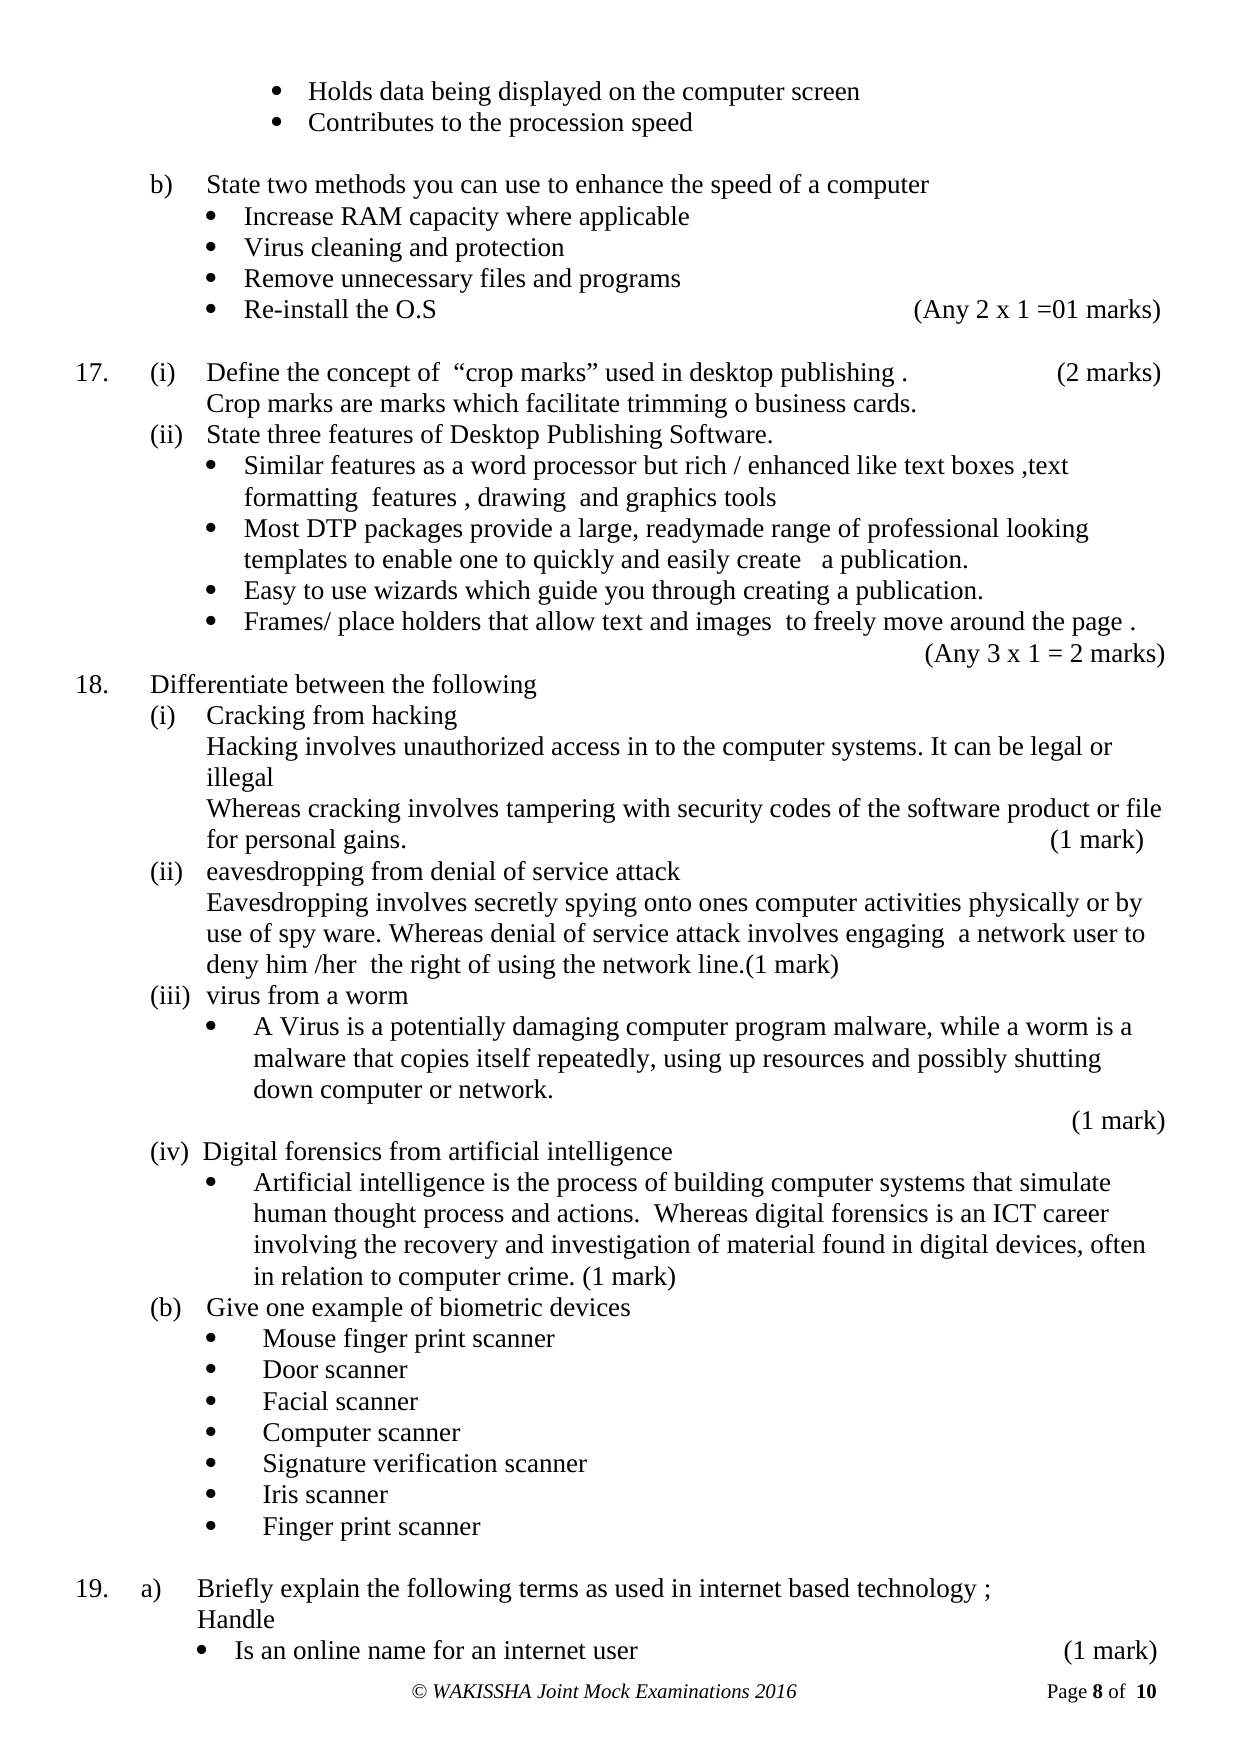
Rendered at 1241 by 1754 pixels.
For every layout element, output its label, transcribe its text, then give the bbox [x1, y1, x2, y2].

list Re-install the O.S (Any 2 x 1 =01 marks) [206, 293, 1165, 325]
text (ii) eavesdropping from denial of service attack [150, 855, 1165, 886]
list Holds data being displayed on the computer screen [272, 75, 1165, 106]
list Most DTP packages provide a large, readymade range of professional looking templates to enable one to quickly and easily create a publication. [206, 512, 1165, 574]
text Crop marks are marks which facilitate trimming o business cards. [75, 387, 1165, 418]
list Similar features as a word processor but rich / enhanced like text boxes ,text formatting features , drawing and graphics tools [206, 449, 1165, 512]
list Iris scanner [206, 1478, 1165, 1509]
list Easy to use wizards which guide you through creating a publication. [206, 574, 1165, 605]
text (iii) virus from a worm [150, 979, 1165, 1010]
text Whereas cracking involves tampering with security codes of the software product or file for personal gains. (1 mark) [206, 792, 1165, 855]
list Computer scanner [206, 1416, 1165, 1447]
list Signature verification scanner [206, 1447, 1165, 1478]
list (1 mark) [253, 1104, 1165, 1135]
list Facial scanner [206, 1384, 1165, 1416]
list Remove unnecessary files and programs [206, 262, 1165, 293]
text (b) Give one example of biometric devices [75, 1291, 1165, 1322]
list Door scanner [206, 1353, 1165, 1384]
text (i) Cracking from hacking [150, 699, 1165, 730]
list Contributes to the procession speed [272, 106, 1165, 137]
text 18. Differentiate between the following [75, 668, 1165, 699]
list Finger print scanner [206, 1509, 1165, 1541]
text 19. a) Briefly explain the following terms as used in internet based technology ; [75, 1572, 1165, 1603]
list (Any 3 x 1 = 2 marks) [244, 637, 1165, 668]
list Mouse finger print scanner [206, 1322, 1165, 1353]
text Hacking involves unauthorized access in to the computer systems. It can be legal or illegal [206, 730, 1165, 792]
text (iv) Digital forensics from artificial intelligence [75, 1135, 1165, 1166]
text Handle [150, 1603, 1165, 1634]
text 17. (i) Define the concept of “crop marks” used in desktop publishing . (2 marks) [75, 356, 1165, 387]
list Increase RAM capacity where applicable [206, 200, 1165, 231]
list Artificial intelligence is the process of building computer systems that simulate human thought process and actions. Whereas digital forensics is an ICT career involving the recovery and investigation of material found in digital devices, often in relation to computer crime. (1 mark) [206, 1166, 1165, 1291]
list Virus cleaning and protection [206, 231, 1165, 262]
text (ii) State three features of Desktop Publishing Software. [75, 418, 1165, 449]
text Eavesdropping involves secretly spying onto ones computer activities physically or by use of spy ware. Whereas denial of service attack involves engaging a network user to deny him /her the right of using the network line.(1 mark) [206, 886, 1165, 979]
list A Virus is a potentially damaging computer program malware, while a worm is a malware that copies itself repeatedly, using up resources and possibly shutting down computer or network. [206, 1010, 1165, 1104]
list Frames/ place holders that allow text and images to freely move around the page . [206, 605, 1165, 637]
list Is an online name for an internet user (1 mark) [197, 1634, 1165, 1666]
text b) State two methods you can use to enhance the speed of a computer [150, 169, 1165, 200]
